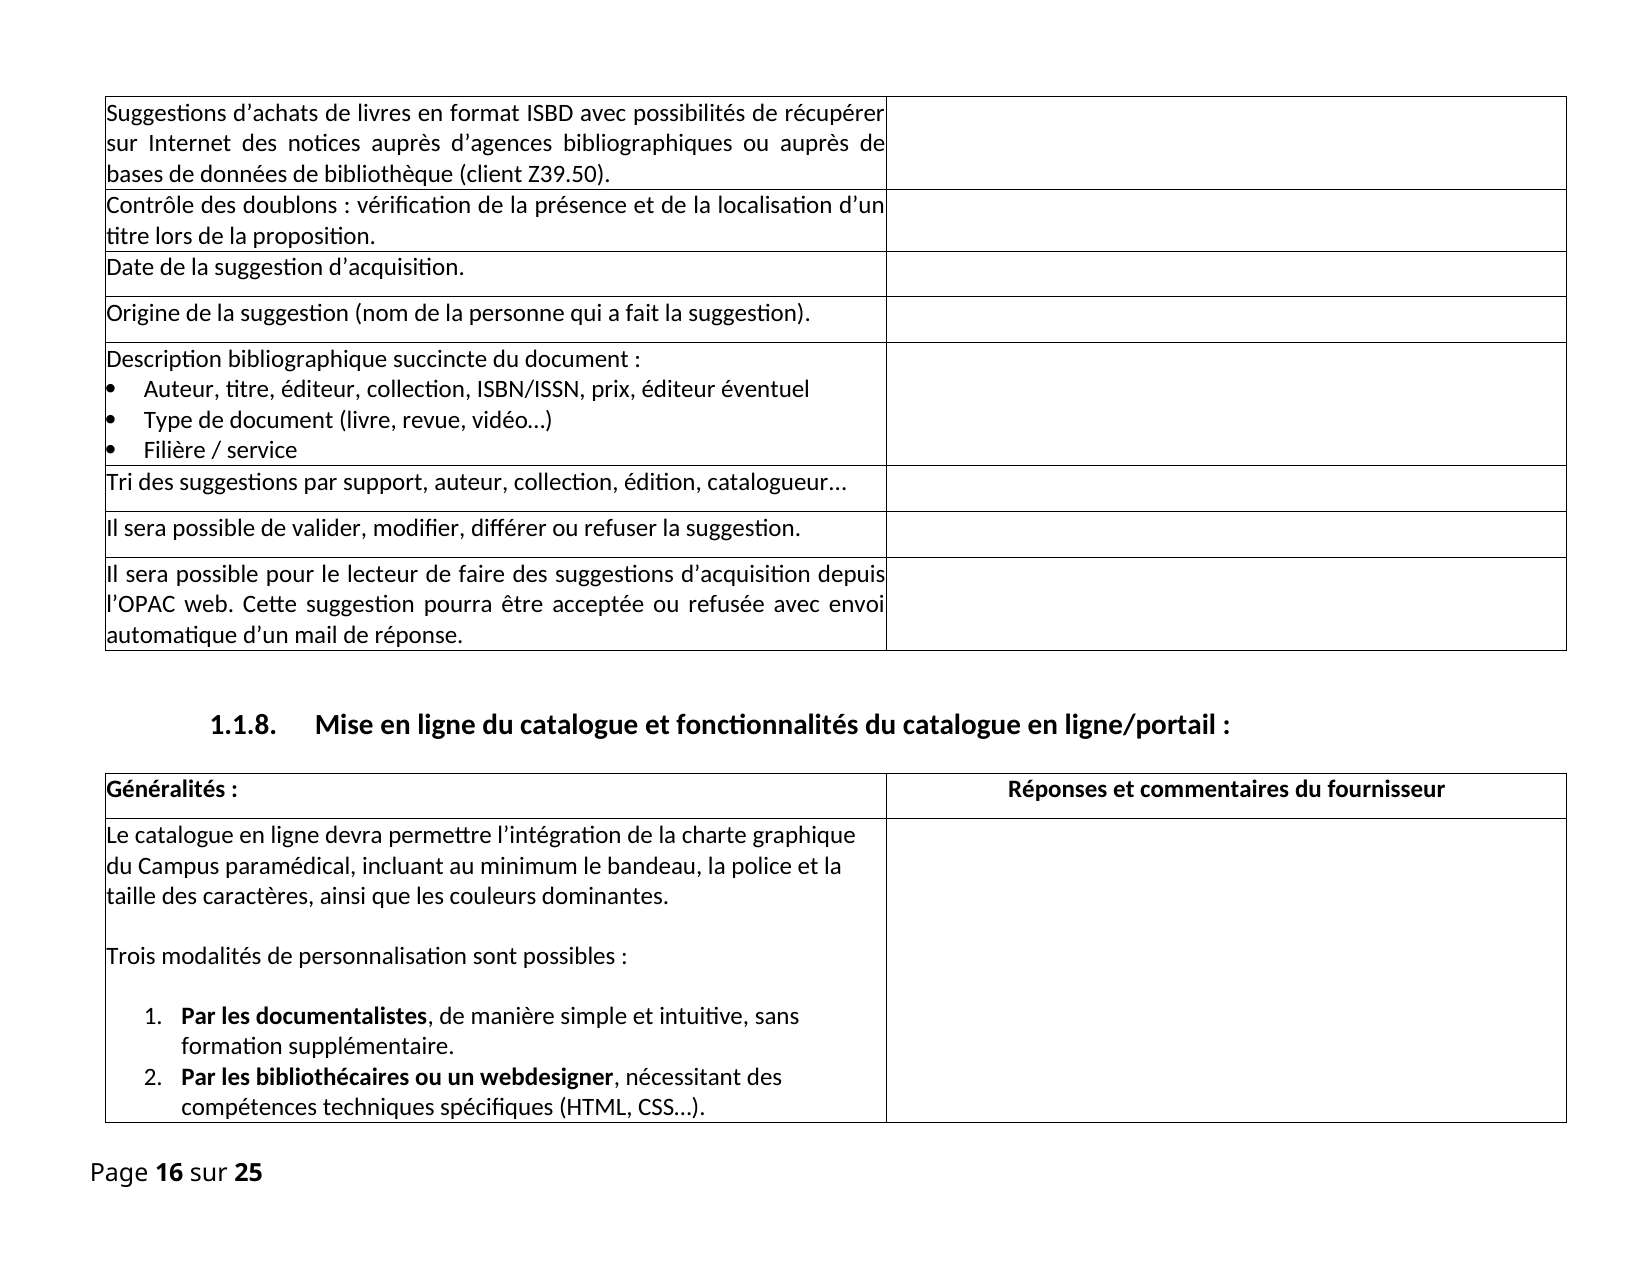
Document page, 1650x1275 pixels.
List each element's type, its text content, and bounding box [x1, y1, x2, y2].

table_cell [887, 297, 1566, 342]
table_cell [887, 466, 1566, 511]
table_cell Description bibliographique succincte du document : Auteur, titre, éditeur, collection, ISBN/ISSN, prix, éditeur éventuel Type de document (livre, revue, vidéo…) Filière / service [106, 343, 886, 465]
table_cell [887, 190, 1566, 251]
table_cell Suggestions d’achats de livres en format ISBD avec possibilités de récupérer sur Internet des notices auprès d’agences bibliographiques ou auprès de bases de données de bibliothèque (client Z39.50). [106, 97, 886, 188]
table_header Généralités : [106, 774, 886, 818]
table_cell Il sera possible de valider, modifier, différer ou refuser la suggestion. [106, 512, 886, 557]
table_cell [106, 819, 886, 1122]
table_cell [887, 252, 1566, 296]
table_cell [887, 343, 1566, 465]
table_cell [887, 819, 1566, 1122]
table_cell [887, 97, 1566, 188]
table_cell [887, 512, 1566, 557]
table_cell Contrôle des doublons : vérification de la présence et de la localisation d’un titre lors de la proposition. [106, 190, 886, 251]
table_header Réponses et commentaires du fournisseur [887, 774, 1566, 818]
table_cell [887, 558, 1566, 650]
table_cell Date de la suggestion d’acquisition. [106, 252, 886, 296]
subtitle Mise en ligne du catalogue et fonctionnalités du catalogue en ligne/portail : [277, 706, 1506, 742]
table_cell Tri des suggestions par support, auteur, collection, édition, catalogueur... [106, 466, 886, 511]
table_cell Origine de la suggestion (nom de la personne qui a fait la suggestion). [106, 297, 886, 342]
table_cell Il sera possible pour le lecteur de faire des suggestions d’acquisition depuis l’OPAC web. Cette suggestion pourra être acceptée ou refusée avec envoi automatique d’un mail de réponse. [106, 558, 886, 650]
